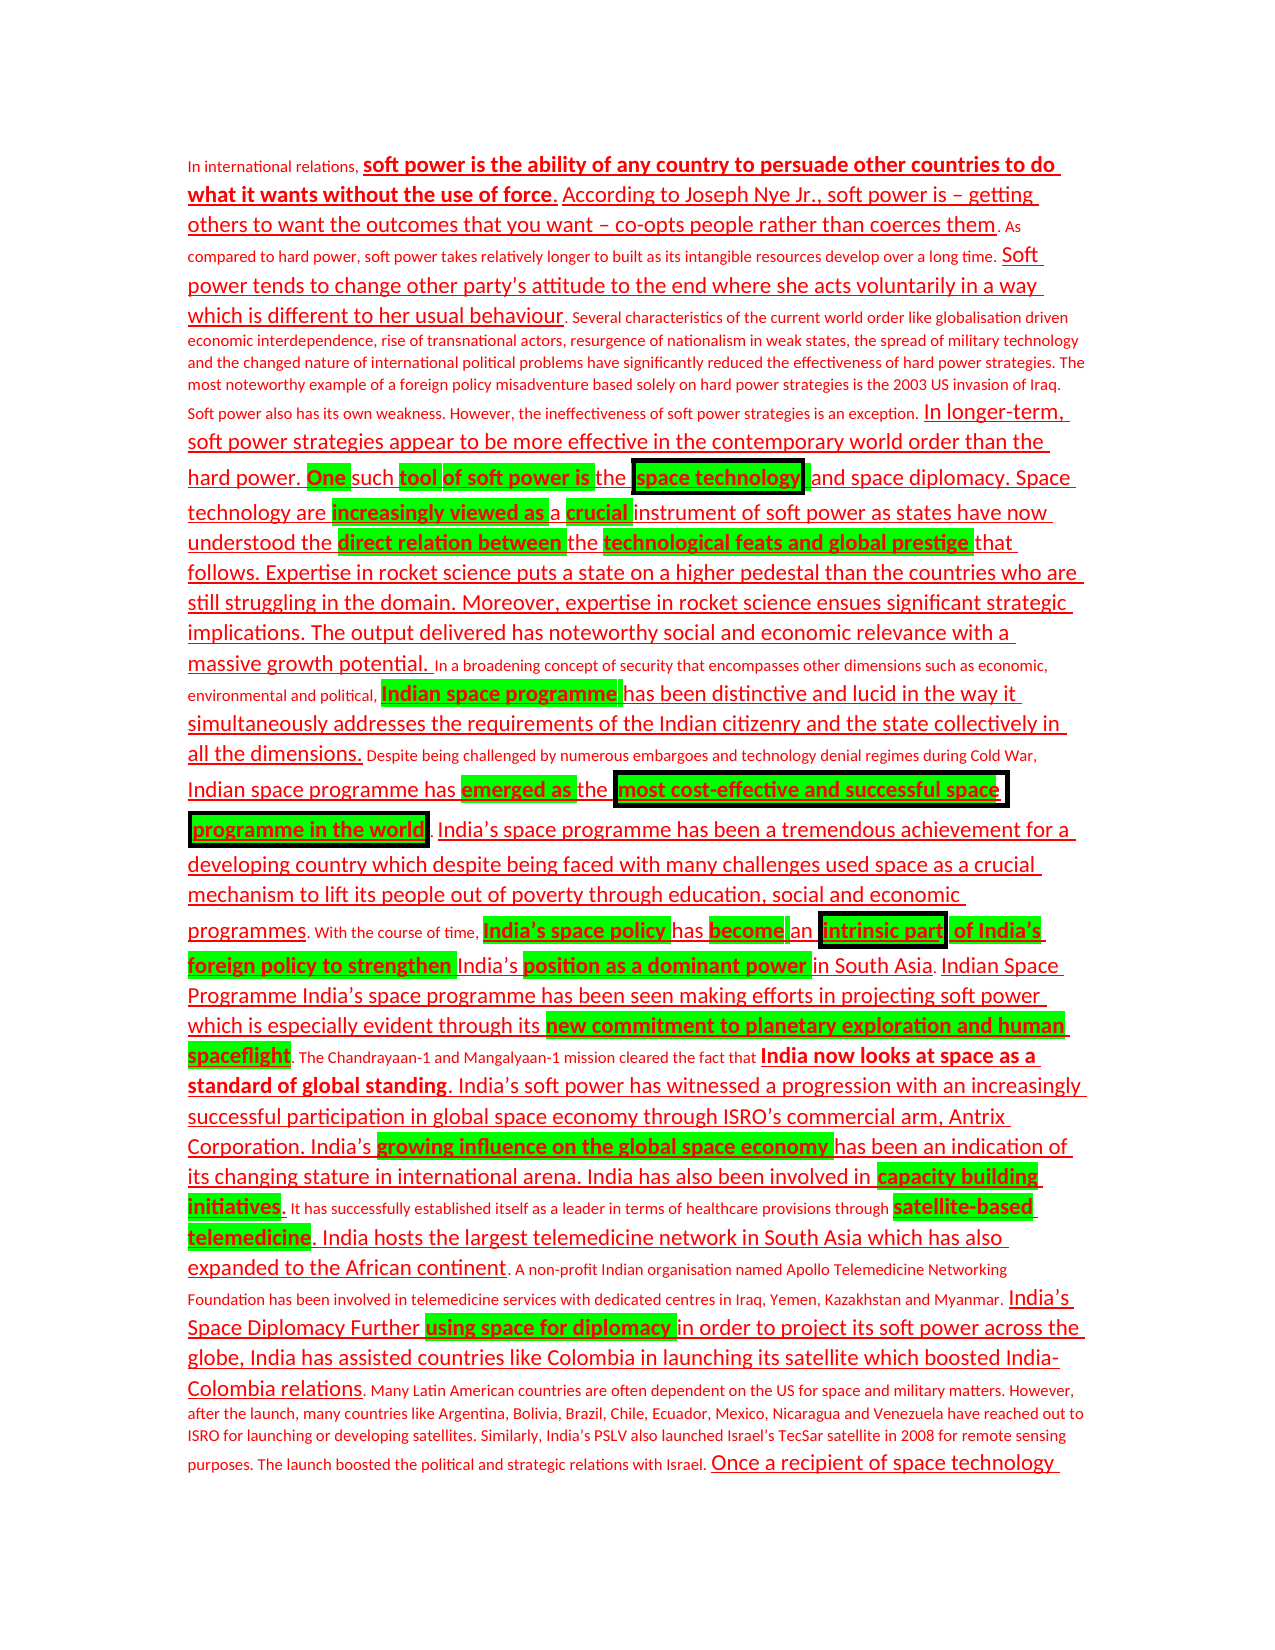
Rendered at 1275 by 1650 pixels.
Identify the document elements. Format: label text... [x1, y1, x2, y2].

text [187, 1097, 1087, 1476]
